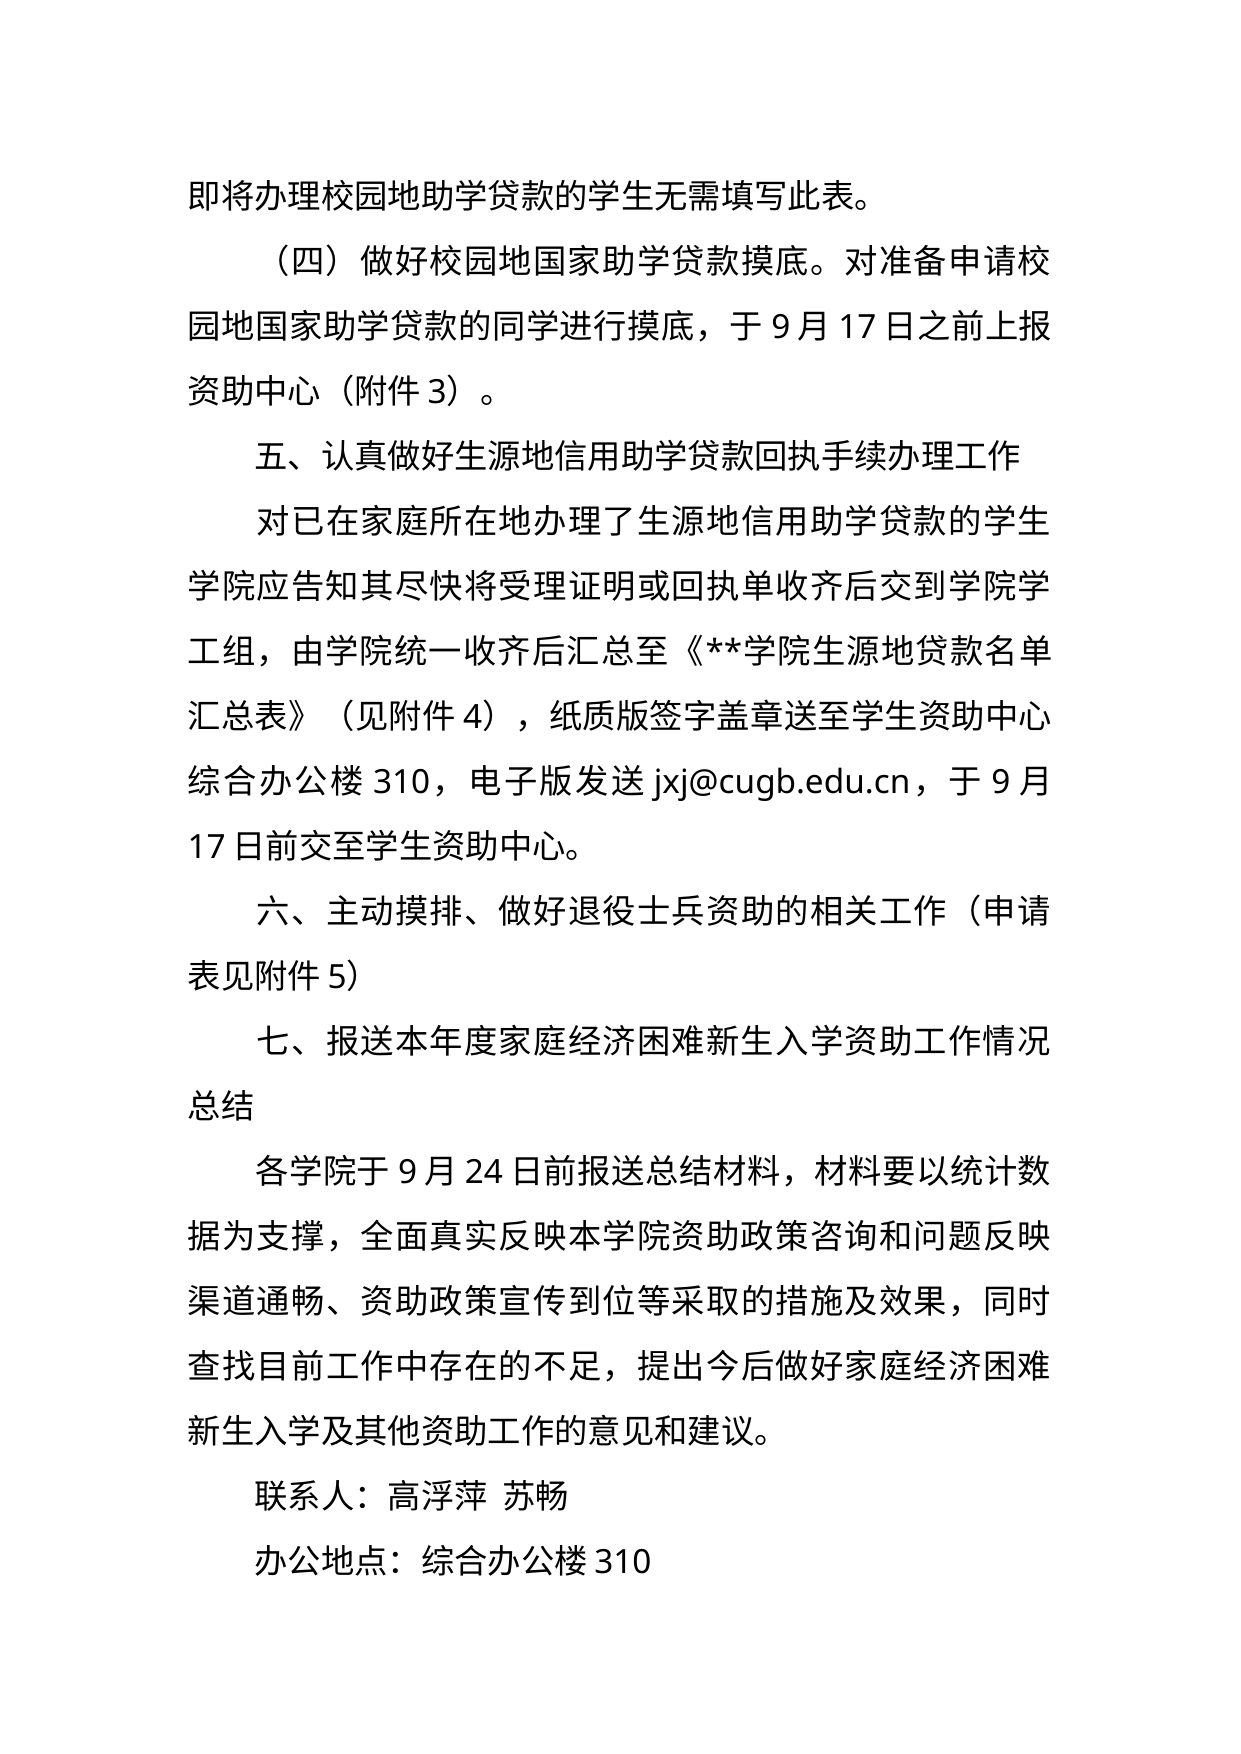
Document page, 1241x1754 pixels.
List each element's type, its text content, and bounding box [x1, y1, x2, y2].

text （四）做好校园地国家助学贷款摸底。对准备申请校园地国家助学贷款的同学进行摸底，于9月17日之前上报资助中心（附件3）。 [187, 227, 1053, 422]
text 七、报送本年度家庭经济困难新生入学资助工作情况总结 [187, 1007, 1053, 1137]
text 六、主动摸排、做好退役士兵资助的相关工作（申请表见附件5） [187, 877, 1053, 1007]
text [187, 162, 1053, 227]
text 五、认真做好生源地信用助学贷款回执手续办理工作 [187, 422, 1053, 487]
text 联系人：高浮萍 苏畅 [187, 1462, 1053, 1527]
text 办公地点：综合办公楼310 [187, 1527, 1053, 1592]
text 对已在家庭所在地办理了生源地信用助学贷款的学生，学院应告知其尽快将受理证明或回执单收齐后交到学院学工组，由学院统一收齐后汇总至《**学院生源地贷款名单汇总表》（见附件4），纸质版签字盖章送至学生资助中心综合办公楼310，电子版发送jxj@cugb.edu.cn，于9月17日前交至学生资助中心。 [187, 487, 1053, 877]
text 各学院于9月24日前报送总结材料，材料要以统计数据为支撑，全面真实反映本学院资助政策咨询和问题反映渠道通畅、资助政策宣传到位等采取的措施及效果，同时查找目前工作中存在的不足，提出今后做好家庭经济困难新生入学及其他资助工作的意见和建议。 [187, 1137, 1053, 1462]
